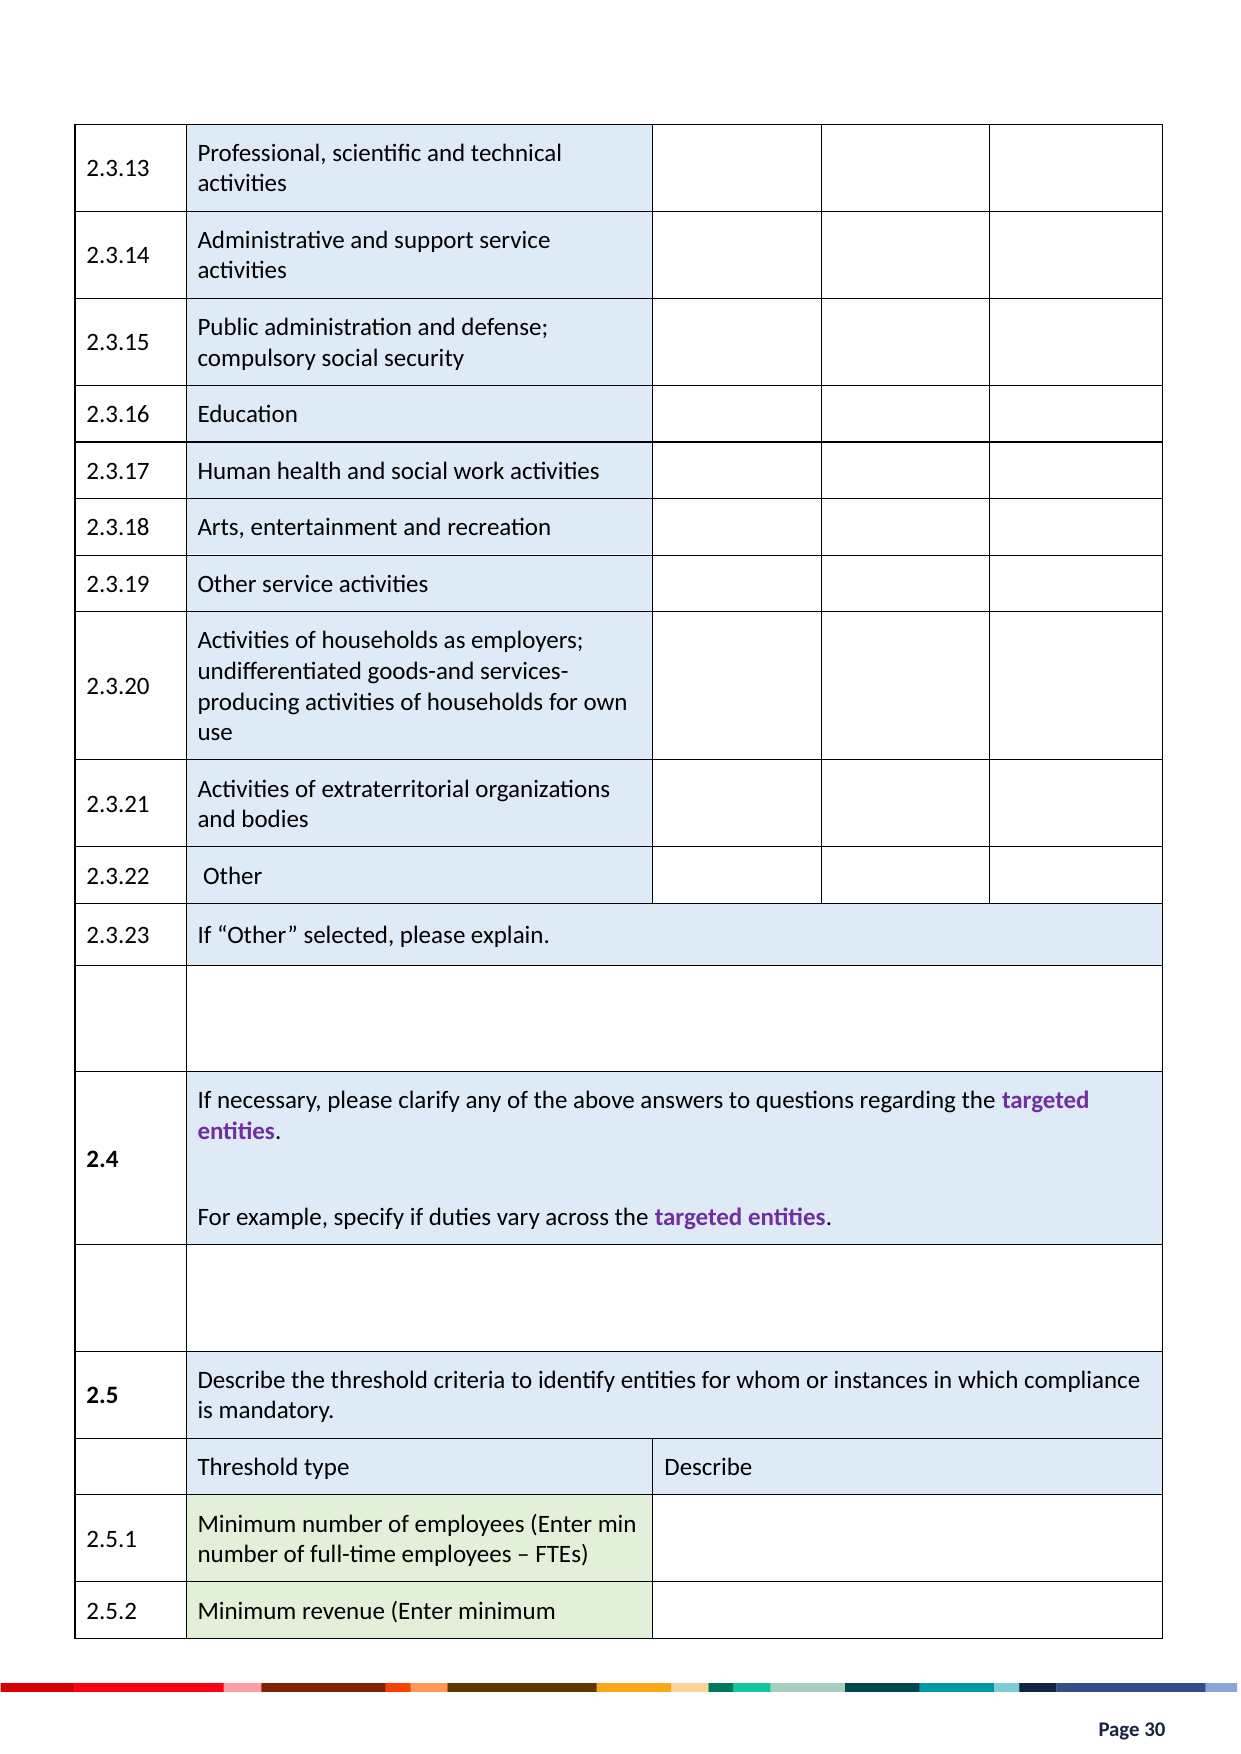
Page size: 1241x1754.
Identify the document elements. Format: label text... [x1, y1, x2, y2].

table_cell [187, 966, 1162, 1071]
table_cell Human health and social work activities [187, 443, 652, 498]
table_cell 2.3.16 [76, 386, 186, 441]
table_cell [990, 760, 1162, 846]
table_cell 2.5.2 [76, 1582, 186, 1638]
table_cell 2.5 [76, 1352, 186, 1438]
table_cell [822, 556, 989, 611]
table_cell [822, 760, 989, 846]
table_cell Public administration and defense; compulsory social security [187, 299, 652, 385]
table_cell [187, 1245, 1162, 1351]
table_cell [822, 212, 989, 298]
table_cell Education [187, 386, 652, 441]
table_cell 2.3.22 [76, 847, 186, 903]
table_cell [653, 1582, 1162, 1638]
table_cell 2.3.18 [76, 499, 186, 554]
table_cell [990, 299, 1162, 385]
table_cell [76, 966, 186, 1071]
table_cell Professional, scientific and technical activities [187, 125, 652, 211]
table_cell 2.3.15 [76, 299, 186, 385]
table_cell Describe the threshold criteria to identify entities for whom or instances in which compliance is mandatory. [187, 1352, 1162, 1438]
table_cell [653, 212, 821, 298]
table_cell Arts, entertainment and recreation [187, 499, 652, 554]
table_cell [653, 443, 821, 498]
table_cell [653, 386, 821, 441]
table_cell Activities of extraterritorial organizations and bodies [187, 760, 652, 846]
table_cell [653, 299, 821, 385]
table_cell [653, 556, 821, 611]
table_cell [990, 386, 1162, 441]
table_cell [990, 212, 1162, 298]
table_cell [990, 612, 1162, 759]
table_cell [990, 847, 1162, 903]
table_cell [822, 612, 989, 759]
table_cell [76, 1439, 186, 1494]
table_cell Other service activities [187, 556, 652, 611]
table_cell 2.3.21 [76, 760, 186, 846]
table_cell [653, 760, 821, 846]
table_cell Other [187, 847, 652, 903]
table_cell [990, 443, 1162, 498]
table_cell [822, 299, 989, 385]
table_cell [653, 847, 821, 903]
table_cell 2.3.13 [76, 125, 186, 211]
table_cell [653, 499, 821, 554]
table_cell [990, 125, 1162, 211]
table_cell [187, 1582, 652, 1638]
table_cell 2.5.1 [76, 1495, 186, 1581]
table_cell [990, 556, 1162, 611]
table_cell [822, 443, 989, 498]
table_cell Administrative and support service activities [187, 212, 652, 298]
table_cell If necessary, please clarify any of the above answers to questions regarding the targeted entities. For example, specify if duties vary across the targeted entities. [187, 1072, 1162, 1244]
table_cell 2.3.23 [76, 904, 186, 965]
table_cell If “Other” selected, please explain. [187, 904, 1162, 965]
table_cell 2.4 [76, 1072, 186, 1244]
table_cell [76, 1245, 186, 1351]
table_cell [822, 847, 989, 903]
table_cell Minimum number of employees (Enter min number of full-time employees – FTEs) [187, 1495, 652, 1581]
table_cell [822, 125, 989, 211]
table_cell Threshold type [187, 1439, 652, 1494]
table_cell [822, 386, 989, 441]
table_cell 2.3.20 [76, 612, 186, 759]
table_cell Activities of households as employers; undifferentiated goods-and services-producing activities of households for own use [187, 612, 652, 759]
table_cell [990, 499, 1162, 554]
table_cell Describe [653, 1439, 1162, 1494]
table_cell [653, 612, 821, 759]
table_cell [822, 499, 989, 554]
table_cell [653, 125, 821, 211]
table_cell [653, 1495, 1162, 1581]
picture [0, 1683, 1236, 1692]
table_cell 2.3.19 [76, 556, 186, 611]
table_cell 2.3.17 [76, 443, 186, 498]
table_cell 2.3.14 [76, 212, 186, 298]
